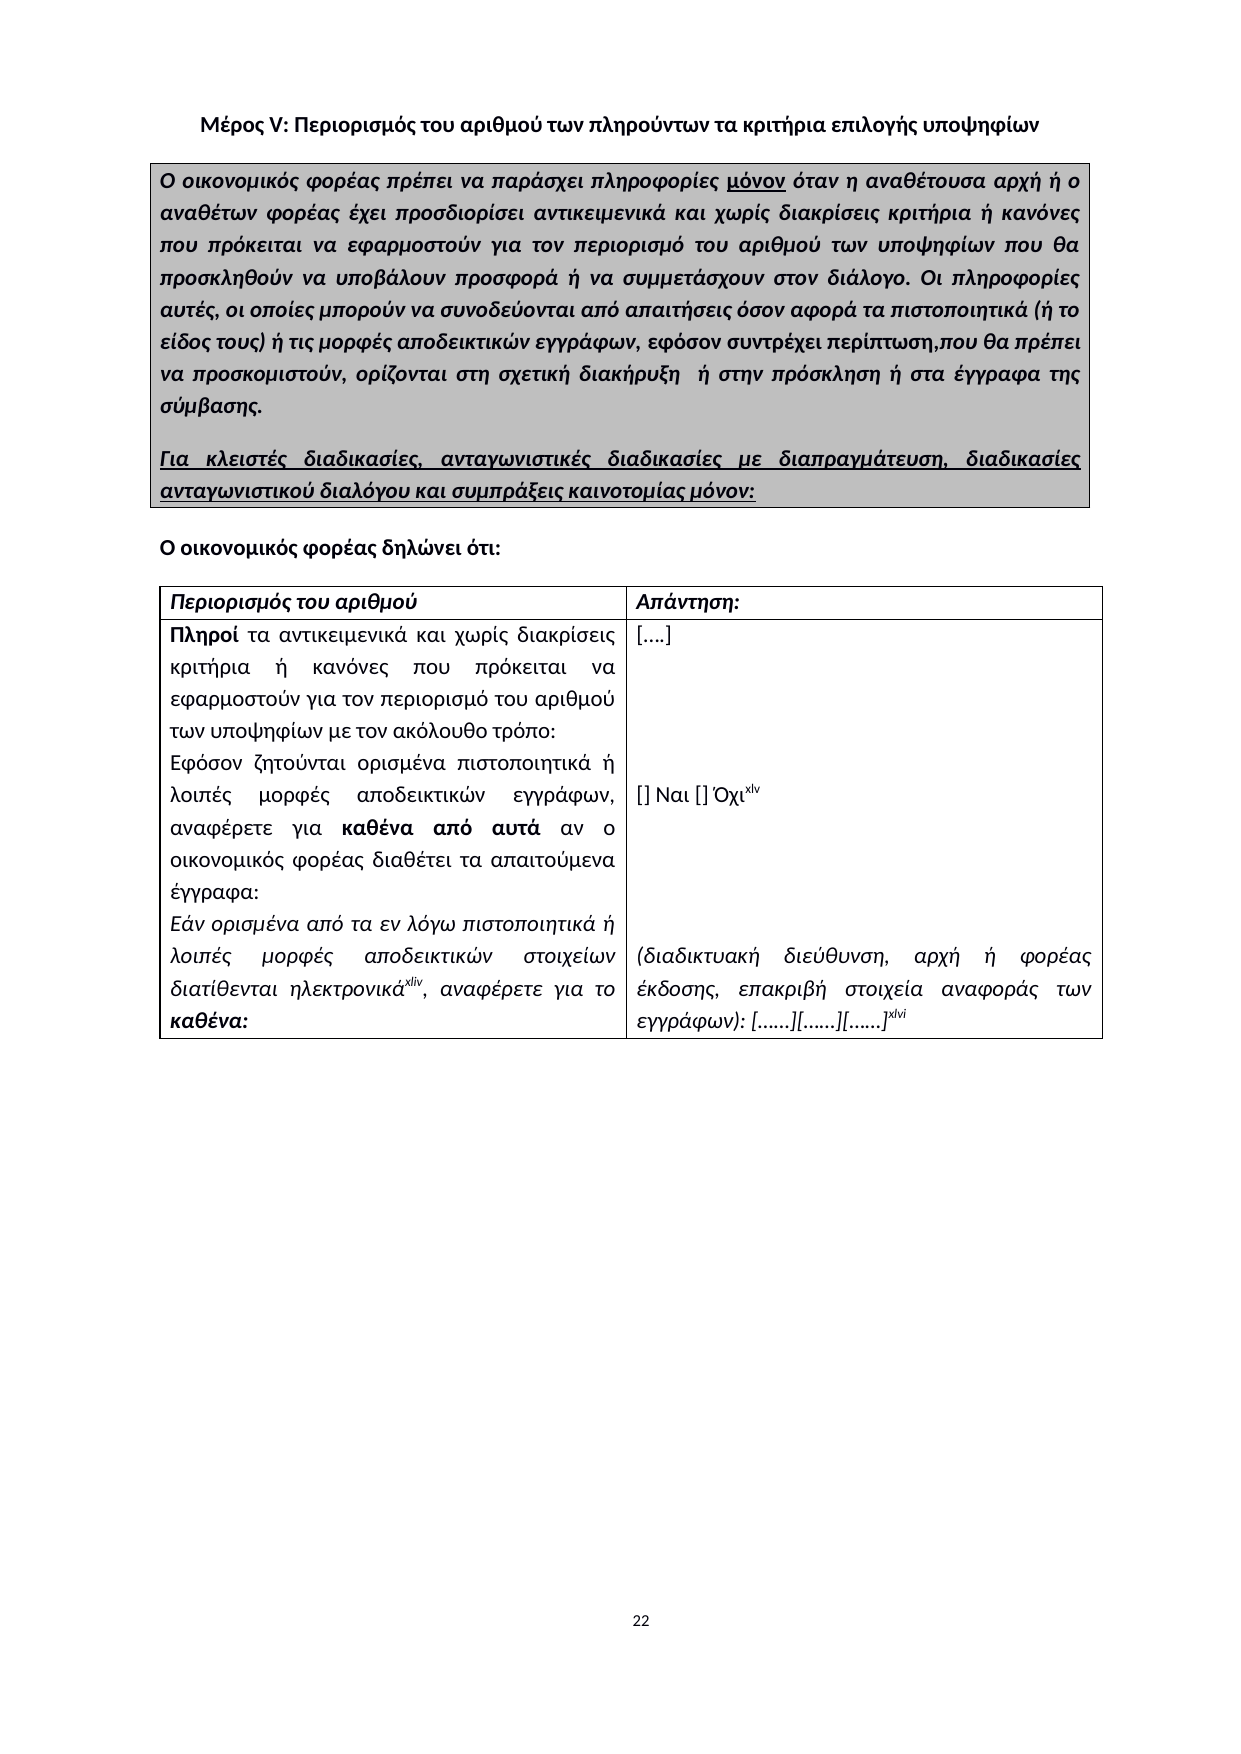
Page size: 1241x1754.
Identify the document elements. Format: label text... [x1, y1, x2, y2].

text Ο οικονομικός φορέας δηλώνει ότι: [159, 533, 1081, 561]
table_header Απάντηση: [627, 587, 1102, 619]
text Ο οικονομικός φορέας πρέπει να παράσχει πληροφορίες μόνον όταν η αναθέτουσα αρχή ή ο αναθέτων φορέας έχει προσδιορίσει αντικειμενικά και χωρίς διακρίσεις κριτήρια ή κανόνες που πρόκειται να εφαρμοστούν για τον περιορισμό του αριθμού των υποψηφίων που θα προσκληθούν να υποβάλουν προσφορά ή να συμμετάσχουν στον διάλογο. Οι πληροφορίες αυτές, οι οποίες μπορούν να συνοδεύονται από απαιτήσεις όσον αφορά τα πιστοποιητικά (ή το είδος τους) ή τις μορφές αποδεικτικών εγγράφων, εφόσον συντρέχει περίπτωση,που θα πρέπει να προσκομιστούν, ορίζονται στη σχετική διακήρυξη ή στην πρόσκληση ή στα έγγραφα της σύμβασης. [151, 164, 1089, 419]
text Για κλειστές διαδικασίες, ανταγωνιστικές διαδικασίες με διαπραγμάτευση, διαδικασίες ανταγωνιστικού διαλόγου και συμπράξεις καινοτομίας μόνον: [151, 441, 1089, 507]
text Μέρος V: Περιορισμός του αριθμού των πληρούντων τα κριτήρια επιλογής υποψηφίων [159, 110, 1081, 138]
table_header Περιορισμός του αριθμού [161, 587, 626, 619]
table_cell [….] [] Ναι [] Όχι (διαδικτυακή διεύθυνση, αρχή ή φορέας έκδοσης, επακριβή στοιχεία αναφοράς των εγγράφων): [……][……][……] [627, 620, 1102, 1038]
table_cell Πληροί τα αντικειμενικά και χωρίς διακρίσεις κριτήρια ή κανόνες που πρόκειται να εφαρμοστούν για τον περιορισμό του αριθμού των υποψηφίων με τον ακόλουθο τρόπο: Εφόσον ζητούνται ορισμένα πιστοποιητικά ή λοιπές μορφές αποδεικτικών εγγράφων, αναφέρετε για καθένα από αυτά αν ο οικονομικός φορέας διαθέτει τα απαιτούμενα έγγραφα: Εάν ορισμένα από τα εν λόγω πιστοποιητικά ή λοιπές μορφές αποδεικτικών στοιχείων διατίθενται ηλεκτρονικά, αναφέρετε για το καθένα: [161, 620, 626, 1038]
